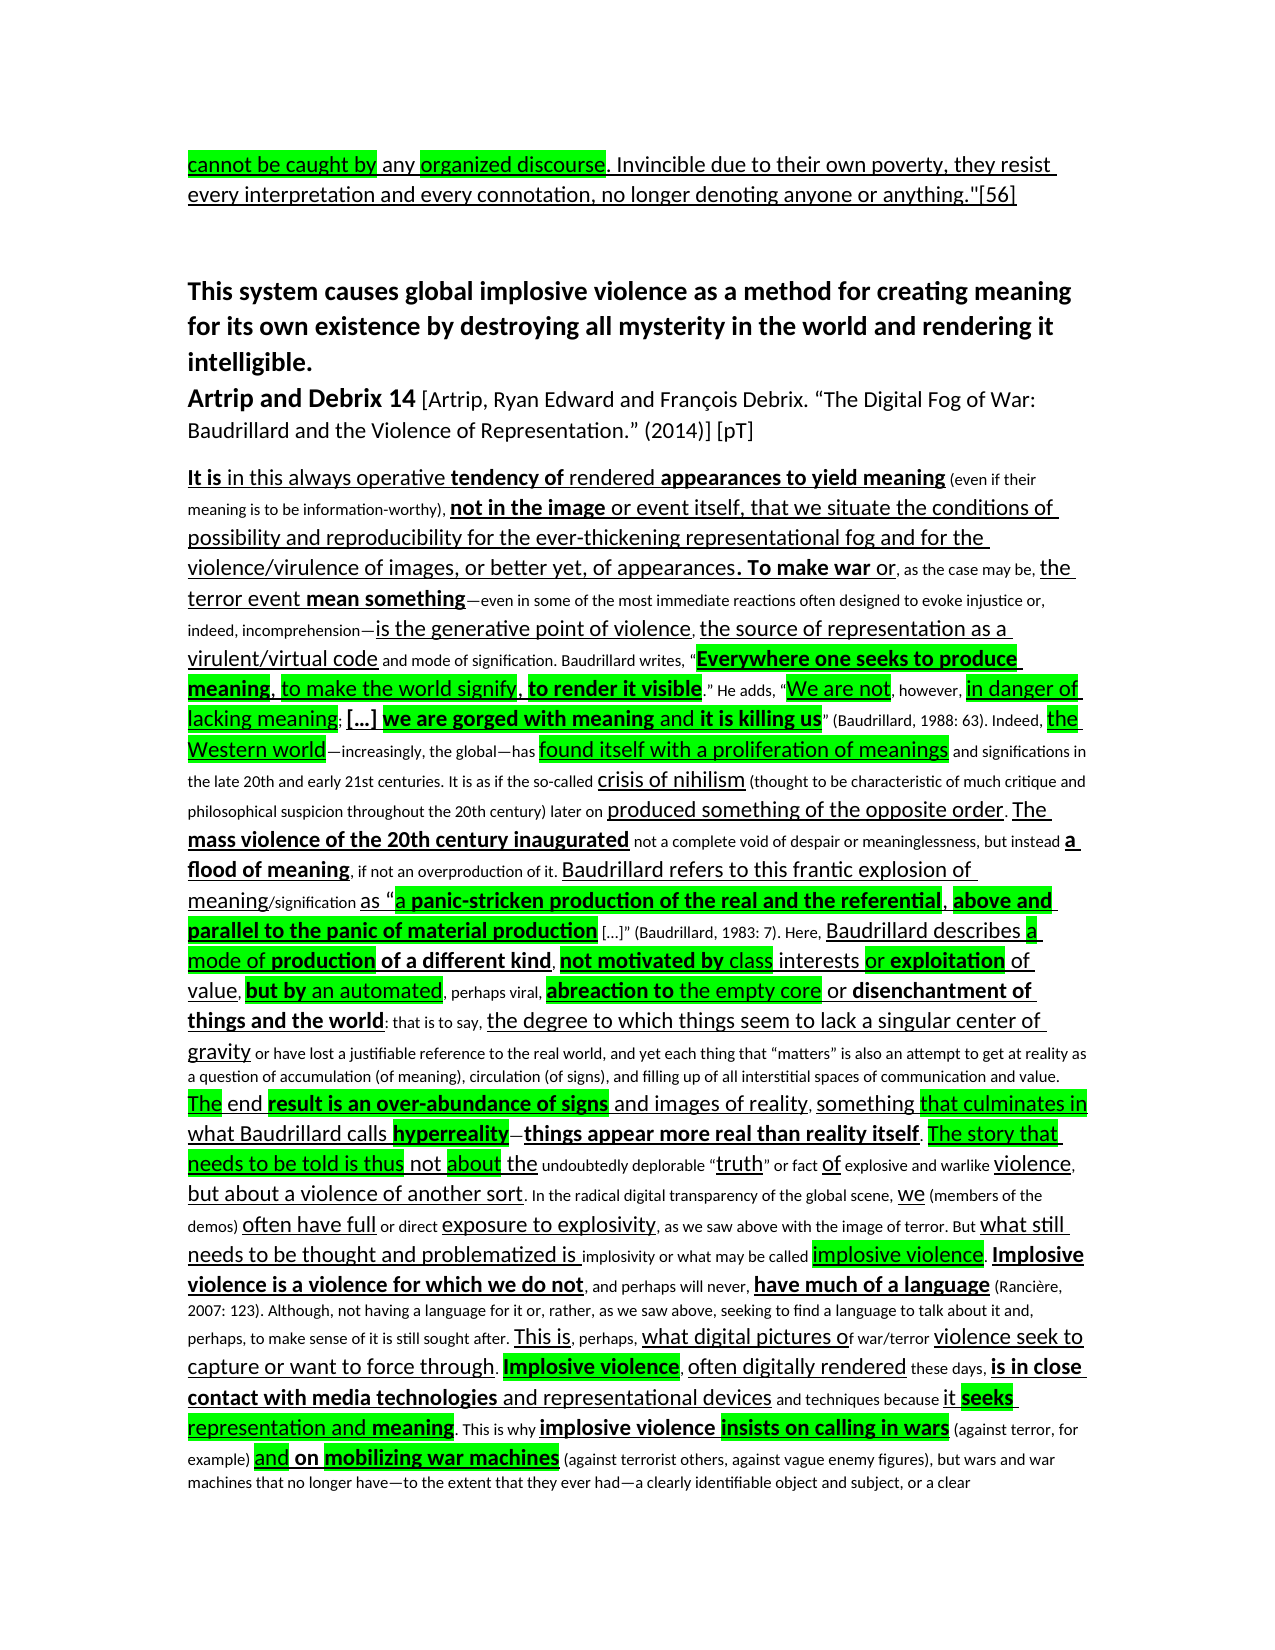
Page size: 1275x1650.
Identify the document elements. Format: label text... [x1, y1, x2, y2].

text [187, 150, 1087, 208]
subtitle This system causes global implosive violence as a method for creating meaning for its own existence by destroying all mysterity in the world and rendering it intelligible. [187, 274, 1087, 378]
text Artrip and Debrix 14 [Artrip, Ryan Edward and François Debrix. “The Digital Fog of War: Baudrillard and the Violence of Representation.” (2014)] [pT] [187, 381, 1087, 444]
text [187, 463, 1087, 1493]
